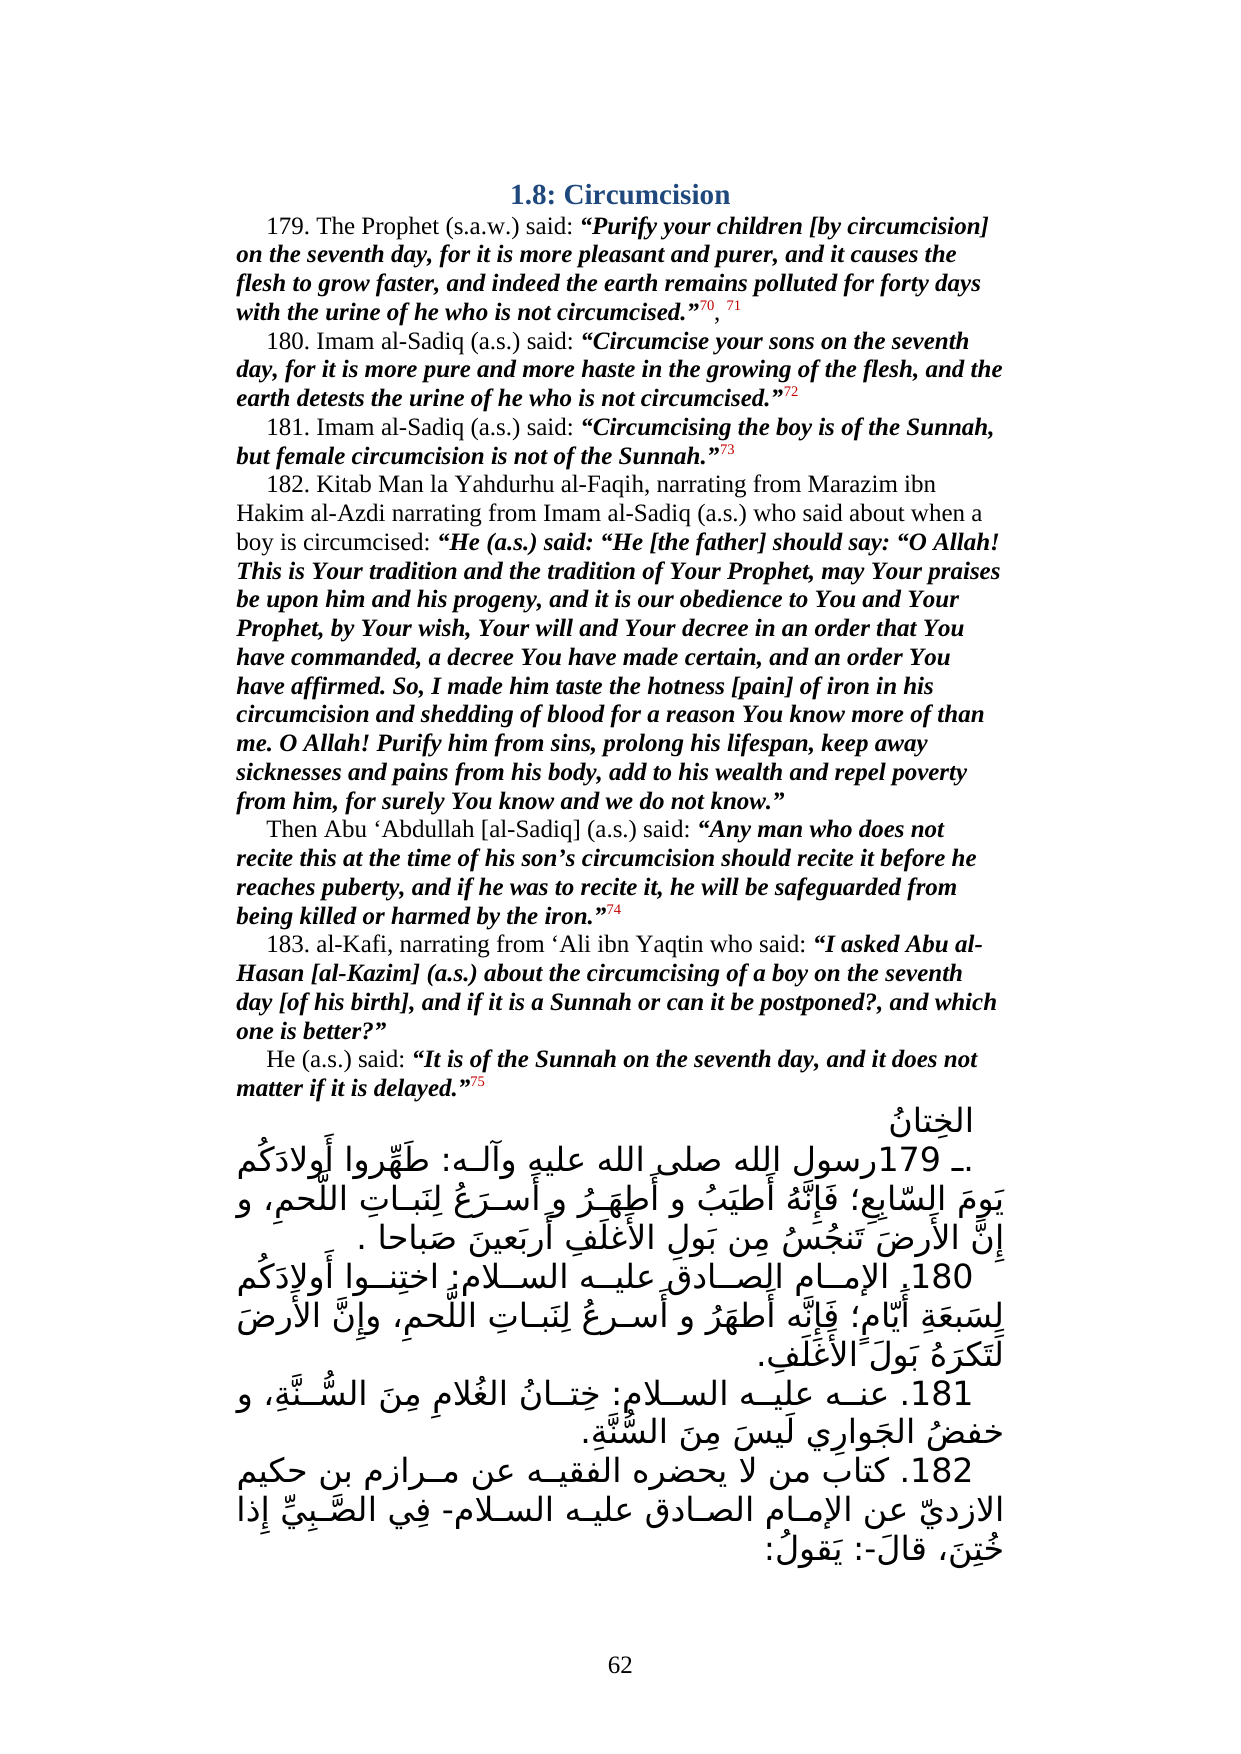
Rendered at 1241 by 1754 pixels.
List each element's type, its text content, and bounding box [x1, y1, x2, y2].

text 181. عنه عليه السلام: خِتانُ الغُلامِ مِنَ السُّنَّةِ، و خفضُ الجَوارِي لَيسَ مِنَ السُّنَّةِ. [236, 1374, 1004, 1452]
text 182. كتاب من لا يحضره الفقيه عن مرازم بن حكيم الازديّ عن الإمام الصادق عليه السلام- فِي الصَّبِيِّ إِذا خُتِنَ، قالَ-: يَقولُ: [236, 1452, 1004, 1568]
text . 179رسول الله صلى الله عليه وآله: طَهِّروا أَولادَكُم يَومَ السّابِعِ؛ فَإِنَّهُ أَطيَبُ و أَطهَرُ و أَسرَعُ لِنَباتِ اللَّحمِ، و إِنَّ الأَرضَ تَنجُسُ مِن بَولِ الأَغلَفِ أَربَعينَ صَباحا . [236, 1141, 1004, 1257]
text الخِتانُ‏ [236, 1102, 1004, 1141]
text Then Abu ‘Abdullah [al-Sadiq] (a.s.) said: “Any man who does not recite this at the time of his son’s circumcision should recite it before he reaches puberty, and if he was to recite it, he will be safeguarded from being killed or harmed by the iron.”74 [236, 814, 1004, 929]
text 179. The Prophet (s.a.w.) said: “Purify your children [by circumcision] on the seventh day, for it is more pleasant and purer, and it causes the flesh to grow faster, and indeed the earth remains polluted for forty days with the urine of he who is not circumcised.”70, 71 [236, 211, 1004, 326]
text 182. Kitab Man la Yahdurhu al-Faqih, narrating from Marazim ibn Hakim al-Azdi narrating from Imam al-Sadiq (a.s.) who said about when a boy is circumcised: “He (a.s.) said: “He [the father] should say: “O Allah! This is Your tradition and the tradition of Your Prophet, may Your praises be upon him and his progeny, and it is our obedience to You and Your Prophet, by Your wish, Your will and Your decree in an order that You have commanded, a decree You have made certain, and an order You have affirmed. So, I made him taste the hotness [pain] of iron in his circumcision and shedding of blood for a reason You know more of than me. O Allah! Purify him from sins, prolong his lifespan, keep away sicknesses and pains from his body, add to his wealth and repel poverty from him, for surely You know and we do not know.” [236, 469, 1004, 814]
text 183. al-Kafi, narrating from ‘Ali ibn Yaqtin who said: “I asked Abu al-Hasan [al-Kazim] (a.s.) about the circumcising of a boy on the seventh day [of his birth], and if it is a Sunnah or can it be postponed?, and which one is better?” [236, 929, 1004, 1044]
text 181. Imam al-Sadiq (a.s.) said: “Circumcising the boy is of the Sunnah, but female circumcision is not of the Sunnah.”73 [236, 412, 1004, 469]
text 180. الإمام الصادق عليه السلام: اختِنوا أَولادَكُم لِسَبعَةِ أَيّامٍ؛ فَإِنَّه أَطهَرُ و أَسرعُ لِنَباتِ اللَّحمِ، وإِنَّ الأَرضَ لَتَكرَهُ بَولَ الأَغلَفِ. [236, 1257, 1004, 1374]
text 180. Imam al-Sadiq (a.s.) said: “Circumcise your sons on the seventh day, for it is more pure and more haste in the growing of the flesh, and the earth detests the urine of he who is not circumcised.”72 [236, 326, 1004, 412]
subtitle 1.8: Circumcision [236, 177, 1004, 211]
text He (a.s.) said: “It is of the Sunnah on the seventh day, and it does not matter if it is delayed.”75 [236, 1044, 1004, 1102]
